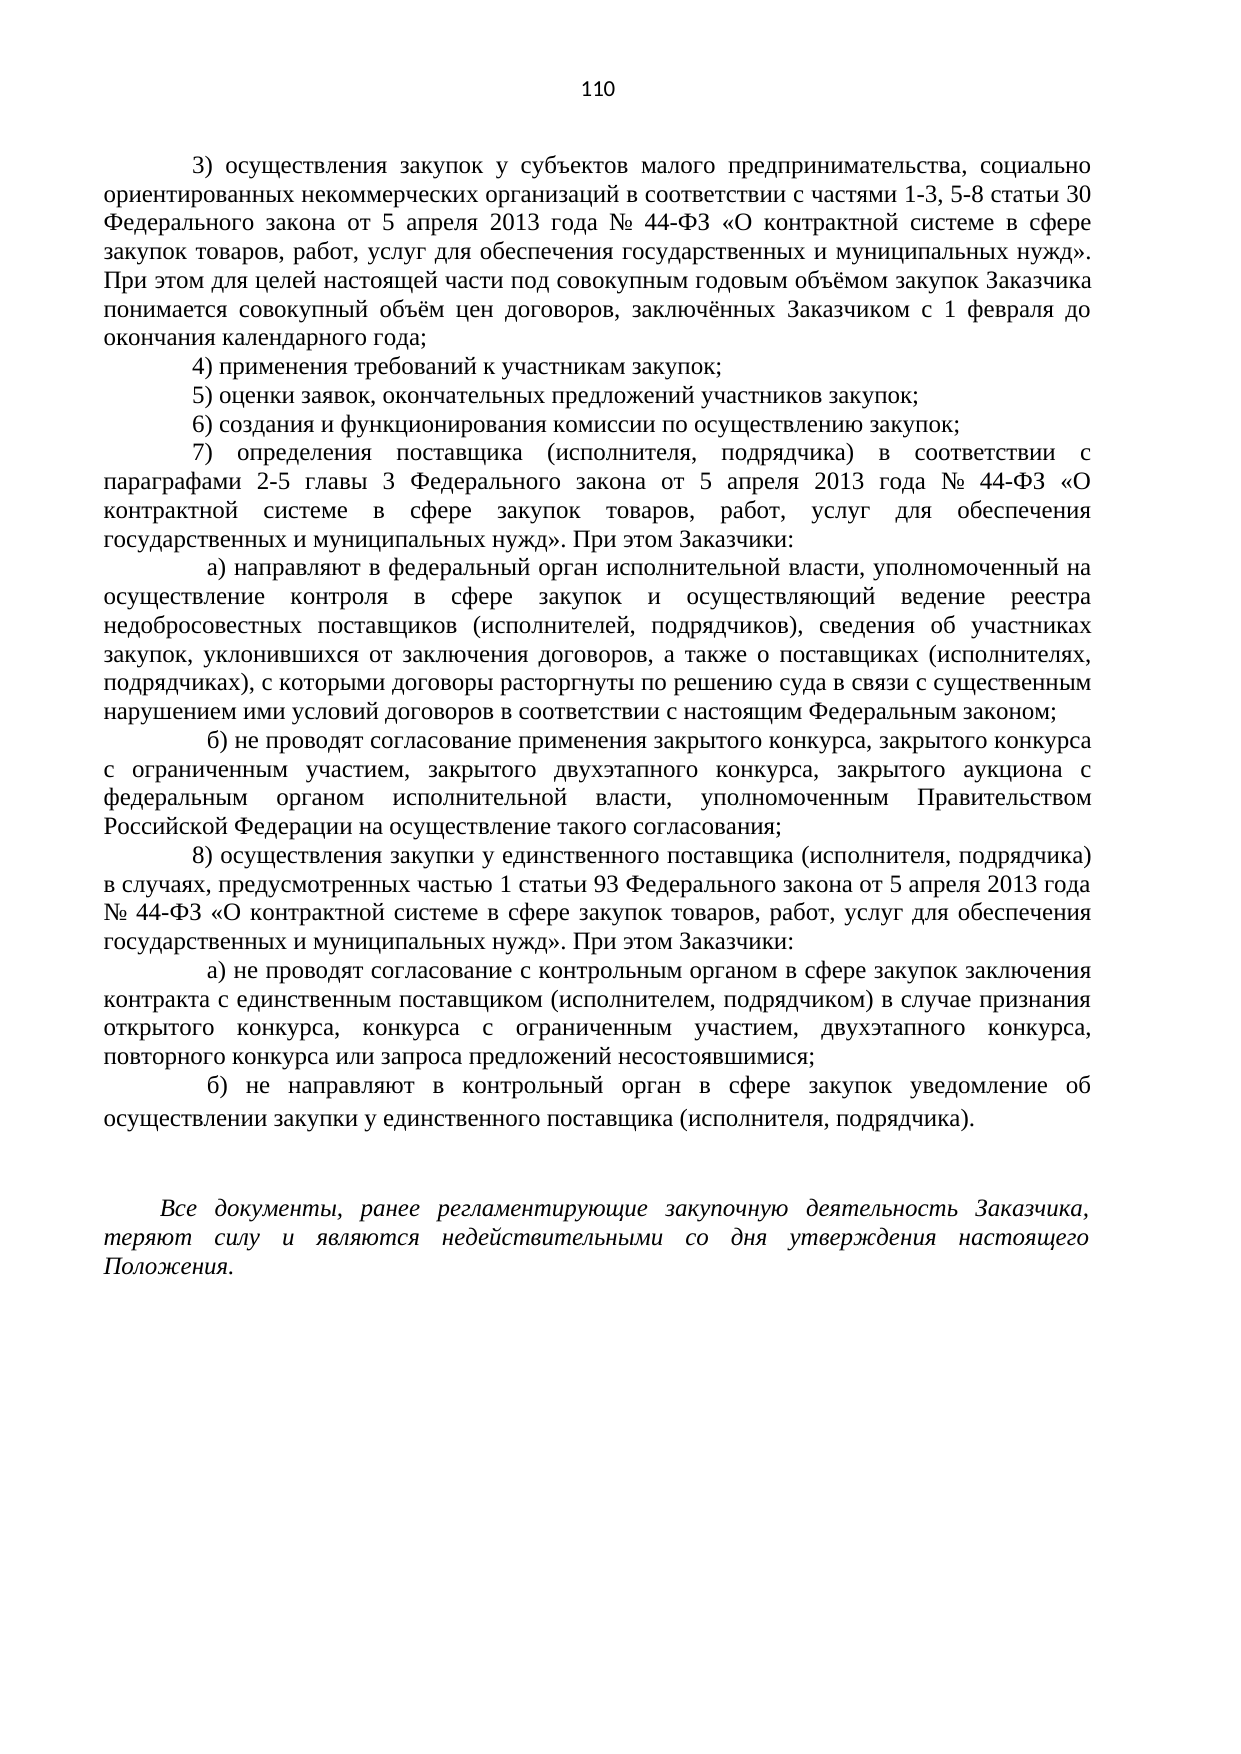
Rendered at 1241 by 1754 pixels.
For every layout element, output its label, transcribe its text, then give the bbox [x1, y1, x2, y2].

text б) не направляют в контрольный орган в сфере закупок уведомление об осуществлении закупки у единственного поставщика (исполнителя, подрядчика). [103, 1070, 1092, 1132]
text а) направляют в федеральный орган исполнительной власти, уполномоченный на осуществление контроля в сфере закупок и осуществляющий ведение реестра недобросовестных поставщиков (исполнителей, подрядчиков), сведения об участниках закупок, уклонившихся от заключения договоров, а также о поставщиках (исполнителях, подрядчиках), с которыми договоры расторгнуты по решению суда в связи с существенным нарушением ими условий договоров в соответствии с настоящим Федеральным законом; [103, 552, 1092, 725]
text 3) осуществления закупок у субъектов малого предпринимательства, социально ориентированных некоммерческих организаций в соответствии с частями 1-3, 5-8 статьи 30 Федерального закона от 5 апреля 2013 года № 44-ФЗ «О контрактной системе в сфере закупок товаров, работ, услуг для обеспечения государственных и муниципальных нужд». При этом для целей настоящей части под совокупным годовым объёмом закупок Заказчика понимается совокупный объём цен договоров, заключённых Заказчиком с 1 февраля до окончания календарного года; [103, 150, 1092, 351]
text Все документы, ранее регламентирующие закупочную деятельность Заказчика, теряют силу и являются недействительными со дня утверждения настоящего Положения. [103, 1193, 1092, 1280]
text 8) осуществления закупки у единственного поставщика (исполнителя, подрядчика) в случаях, предусмотренных частью 1 статьи 93 Федерального закона от 5 апреля 2013 года № 44-ФЗ «О контрактной системе в сфере закупок товаров, работ, услуг для обеспечения государственных и муниципальных нужд». При этом Заказчики: [103, 840, 1092, 955]
text 7) определения поставщика (исполнителя, подрядчика) в соответствии с параграфами 2-5 главы 3 Федерального закона от 5 апреля 2013 года № 44-ФЗ «О контрактной системе в сфере закупок товаров, работ, услуг для обеспечения государственных и муниципальных нужд». При этом Заказчики: [103, 437, 1092, 552]
text а) не проводят согласование с контрольным органом в сфере закупок заключения контракта с единственным поставщиком (исполнителем, подрядчиком) в случае признания открытого конкурса, конкурса с ограниченным участием, двухэтапного конкурса, повторного конкурса или запроса предложений несостоявшимися; [103, 955, 1092, 1070]
text 5) оценки заявок, окончательных предложений участников закупок; [103, 380, 1092, 409]
text б) не проводят согласование применения закрытого конкурса, закрытого конкурса с ограниченным участием, закрытого двухэтапного конкурса, закрытого аукциона с федеральным органом исполнительной власти, уполномоченным Правительством Российской Федерации на осуществление такого согласования; [103, 725, 1092, 840]
text 4) применения требований к участникам закупок; [103, 351, 1092, 380]
text 6) создания и функционирования комиссии по осуществлению закупок; [103, 409, 1092, 437]
